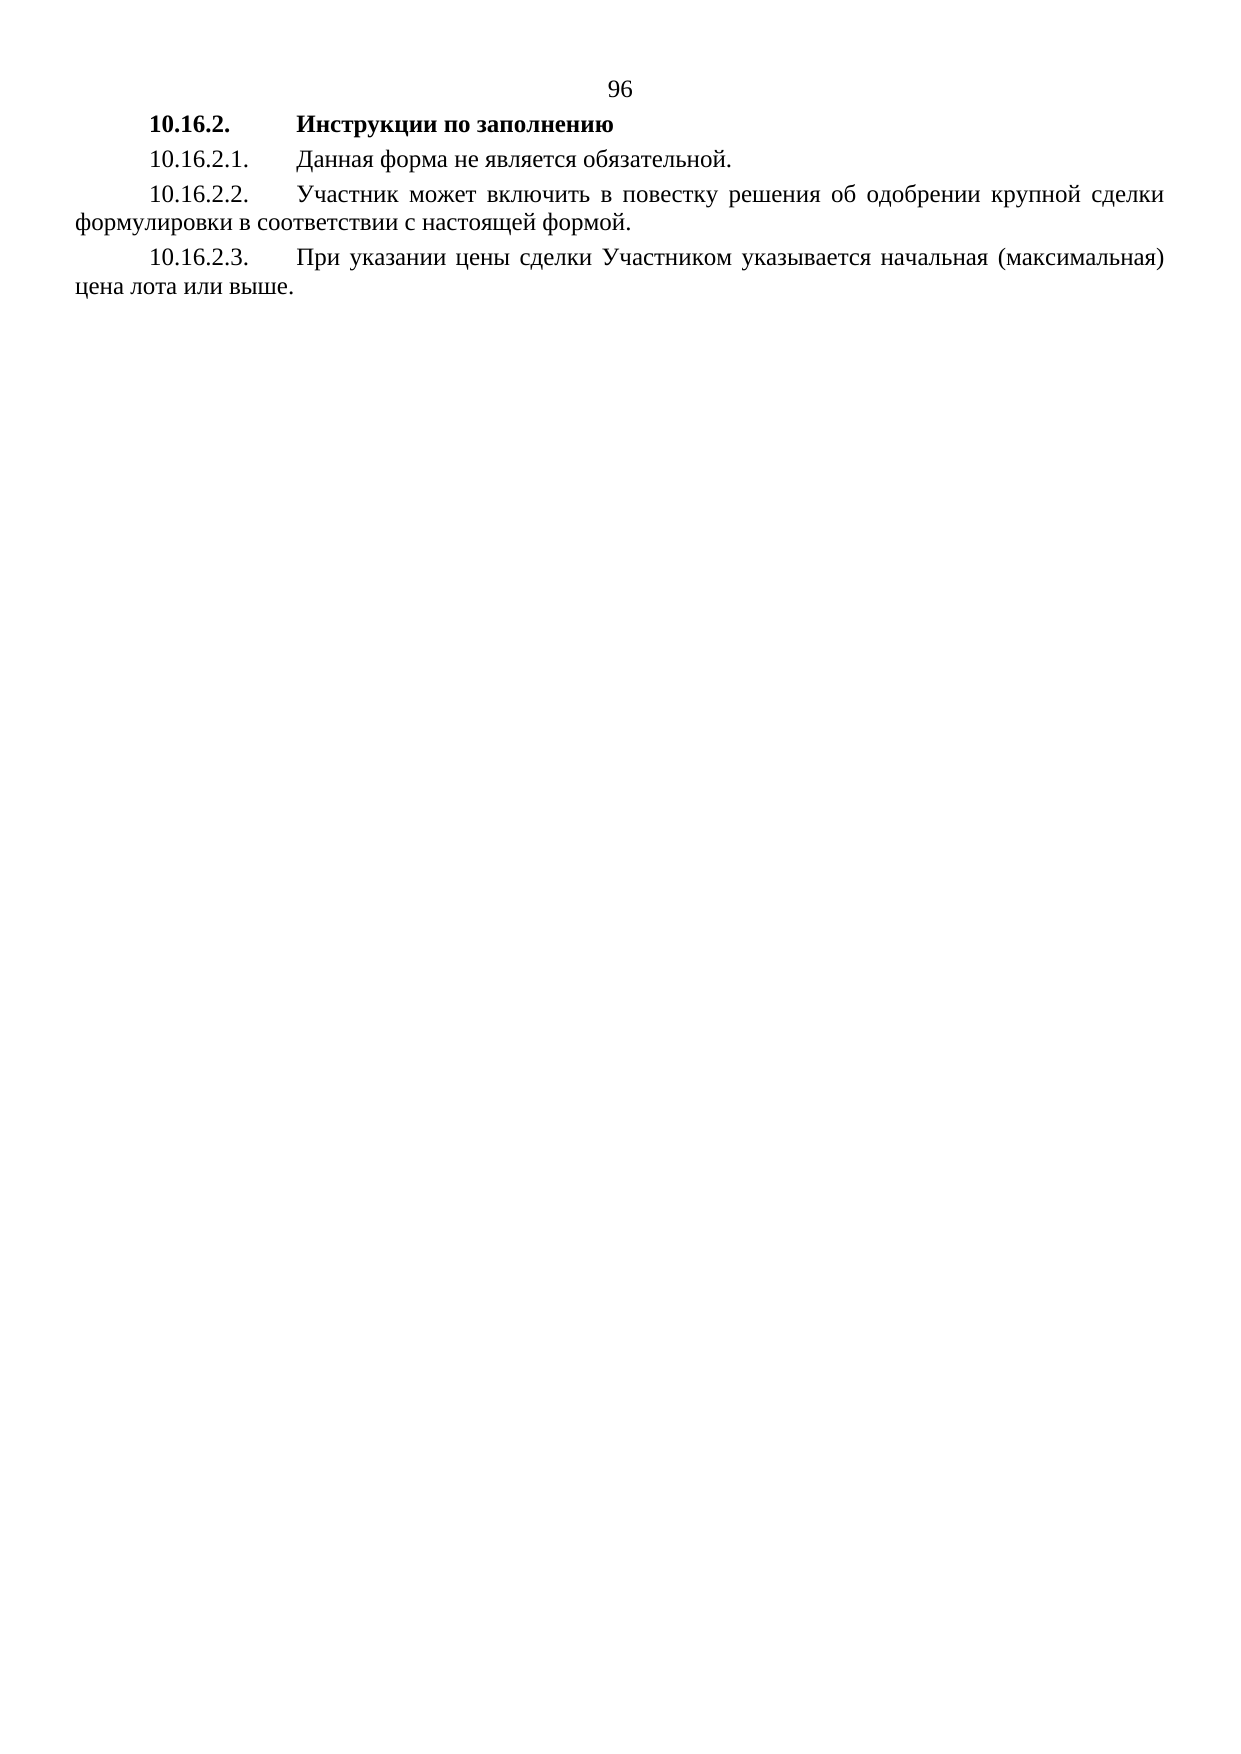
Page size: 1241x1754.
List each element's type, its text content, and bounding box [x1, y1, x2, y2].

list Участник может включить в повестку решения об одобрении крупной сделки формулировки в соответствии с настоящей формой. [75, 179, 1165, 236]
list Данная форма не является обязательной. [75, 144, 1165, 172]
list Инструкции по заполнению [75, 109, 1165, 137]
list При указании цены сделки Участником указывается начальная (максимальная) цена лота или выше. [75, 242, 1165, 300]
